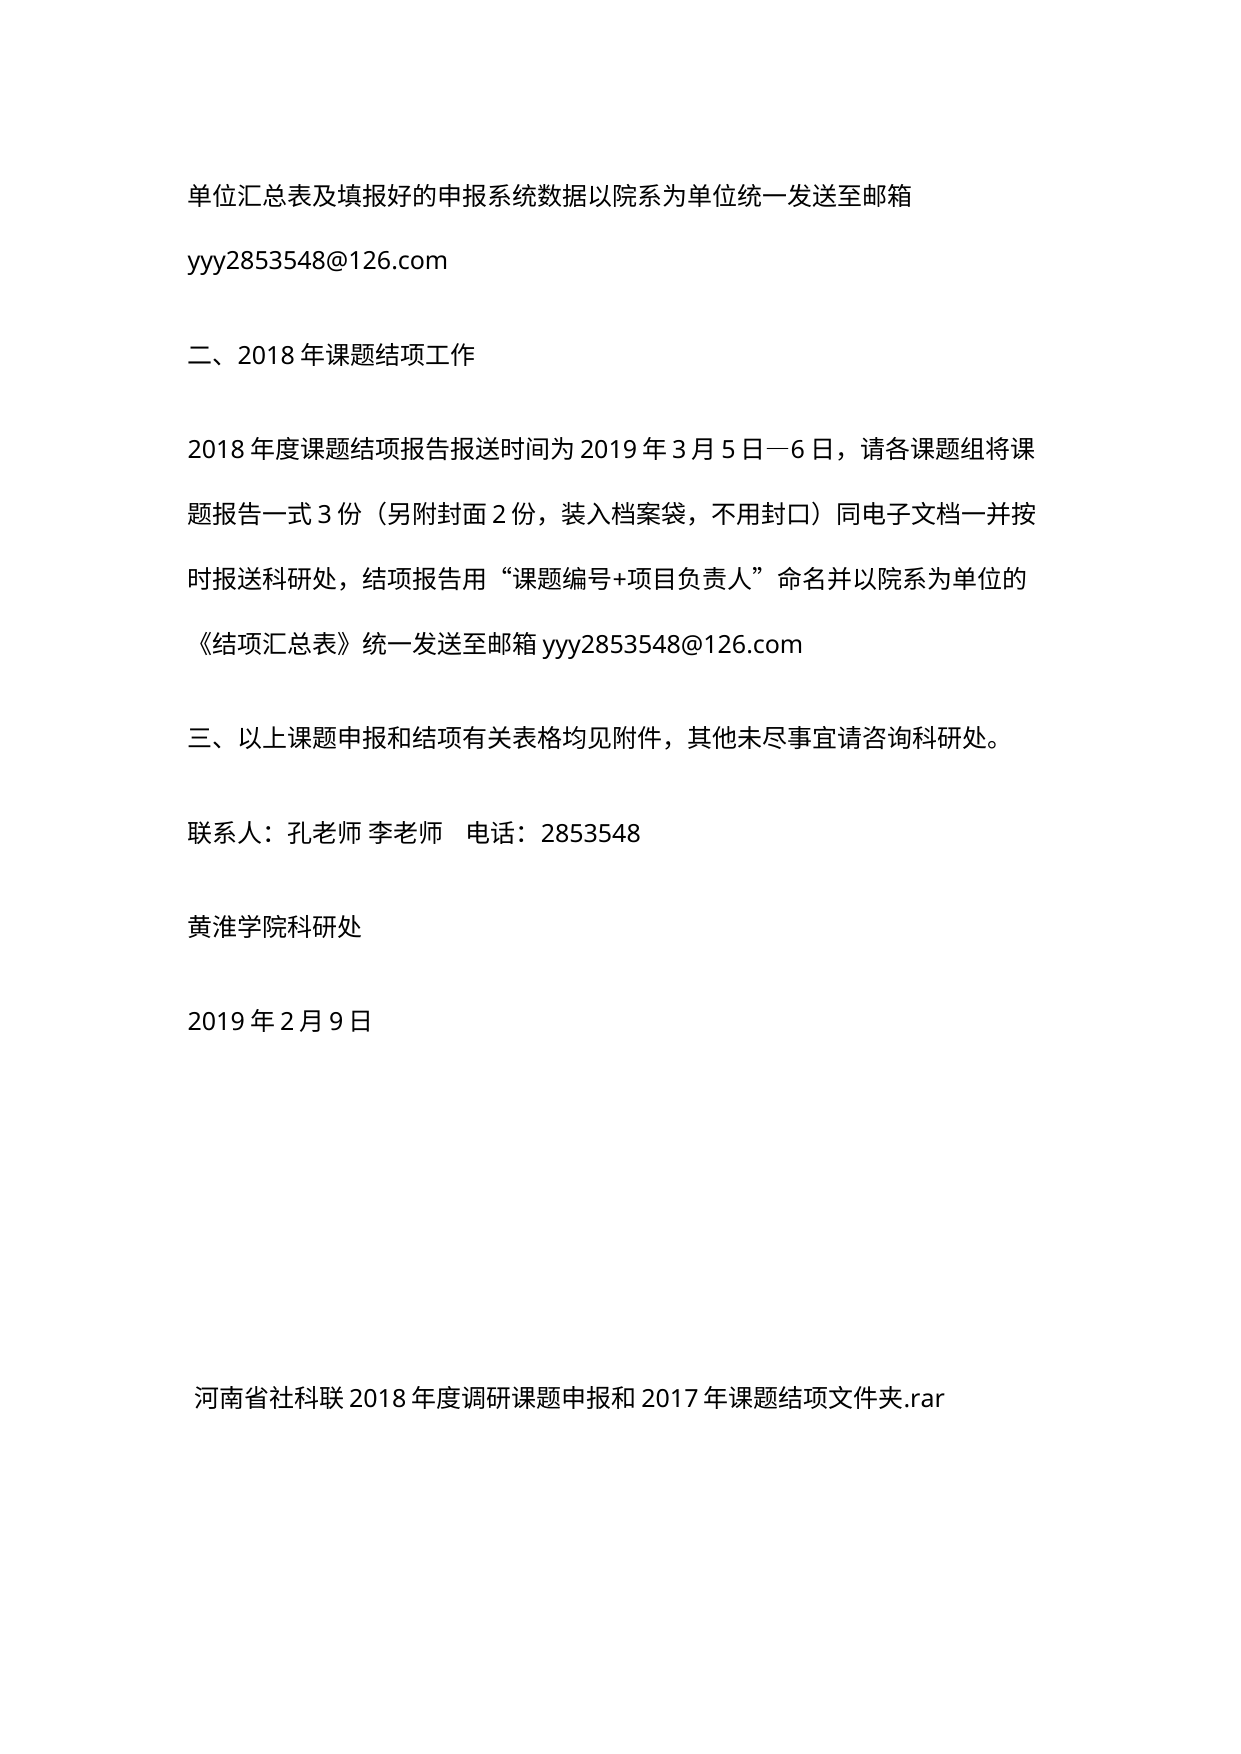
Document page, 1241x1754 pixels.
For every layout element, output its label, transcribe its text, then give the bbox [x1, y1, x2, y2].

text 联系人：孔老师 李老师 电话：2853548 [187, 799, 1053, 864]
text 黄淮学院科研处 [187, 893, 1053, 958]
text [187, 162, 1053, 292]
text 二、2018年课题结项工作 [187, 321, 1053, 386]
text 2019年2月9日 [187, 987, 1053, 1052]
text 2018年度课题结项报告报送时间为2019年3月5日—6日，请各课题组将课题报告一式3份（另附封面2份，装入档案袋，不用封口）同电子文档一并按时报送科研处，结项报告用“课题编号+项目负责人”命名并以院系为单位的《结项汇总表》统一发送至邮箱yyy2853548@126.com [187, 415, 1053, 675]
text 河南省社科联2018年度调研课题申报和2017年课题结项文件夹.rar [187, 1364, 1053, 1429]
text 三、以上课题申报和结项有关表格均见附件，其他未尽事宜请咨询科研处。 [187, 704, 1053, 769]
